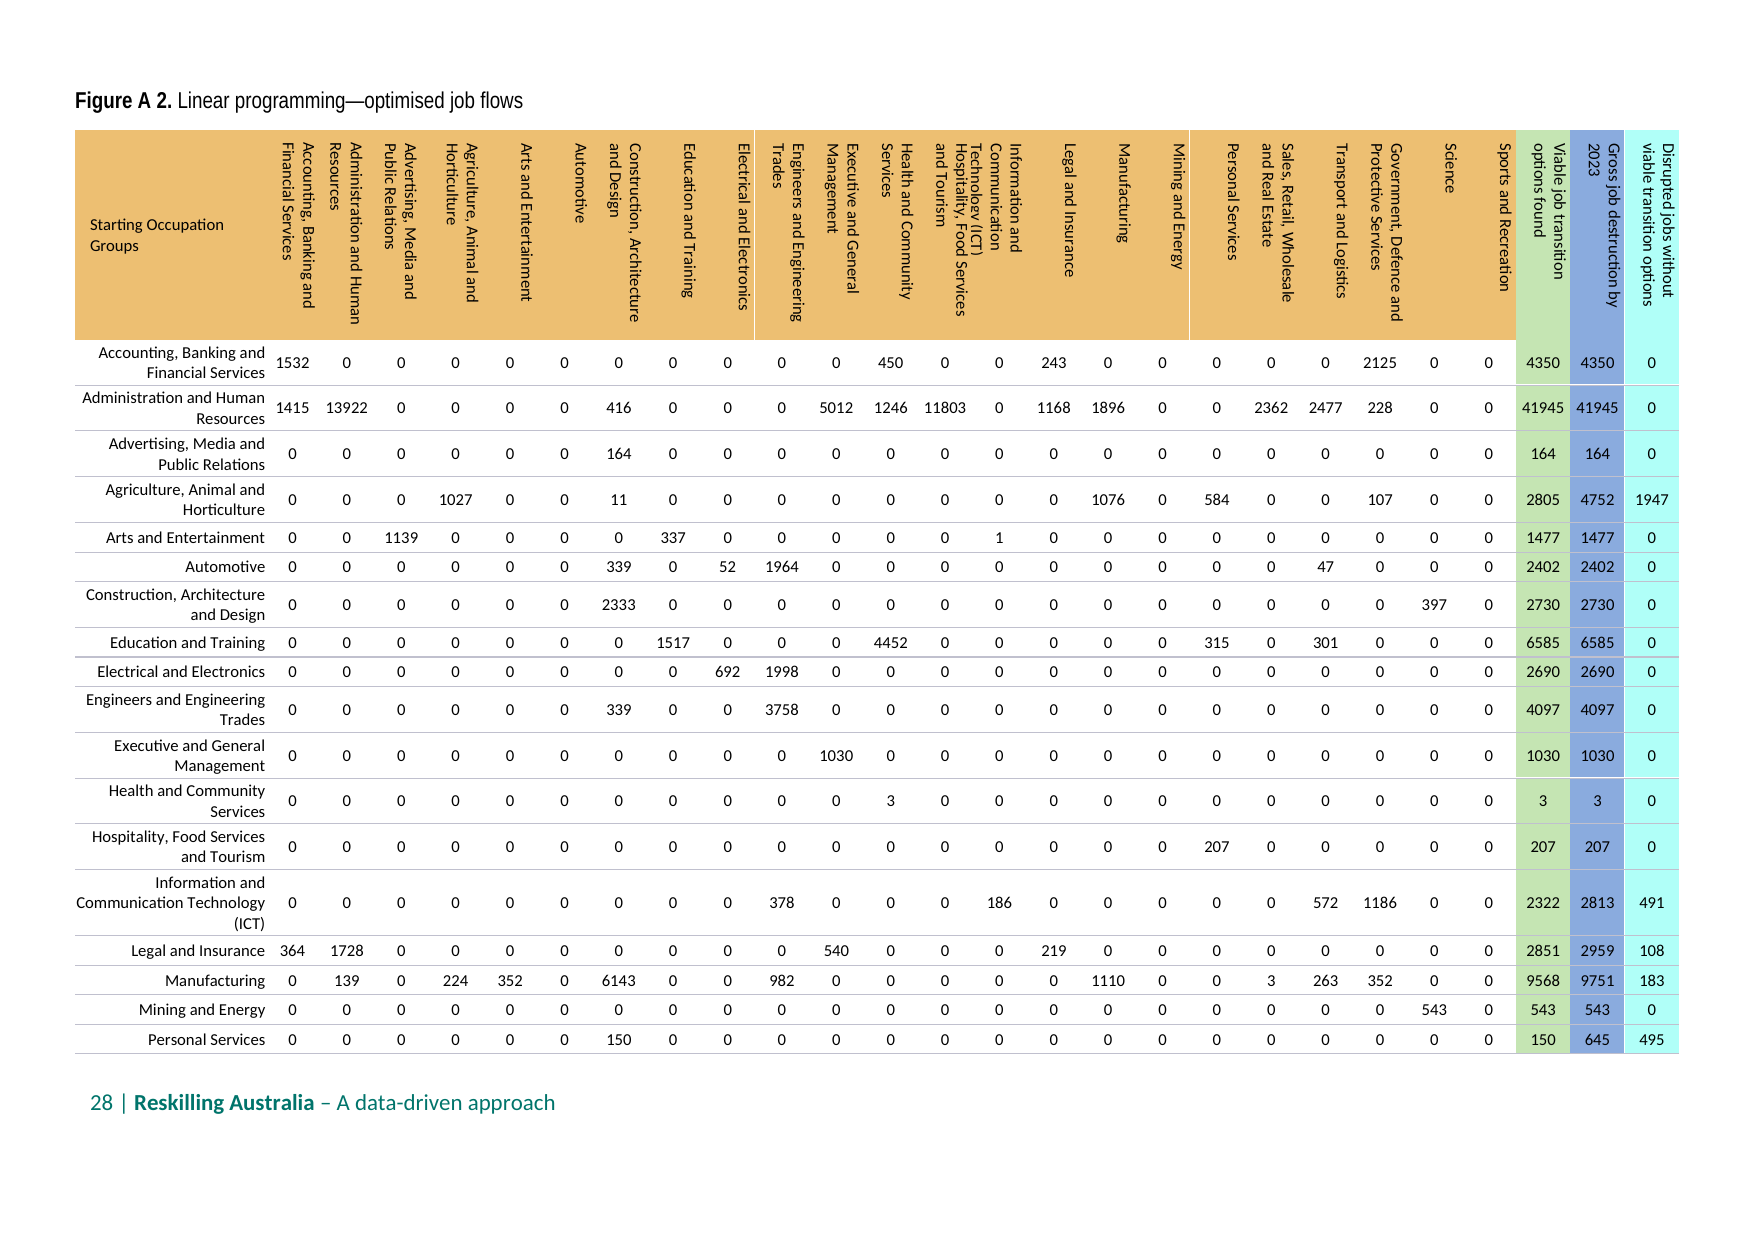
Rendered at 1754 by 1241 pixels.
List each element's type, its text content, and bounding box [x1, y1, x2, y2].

table_cell 0 [1135, 936, 1189, 965]
table_cell 1964 [755, 553, 809, 581]
table_cell 0 [700, 966, 754, 994]
table_cell 0 [1353, 936, 1407, 965]
table_cell 0 [863, 523, 918, 552]
table_cell 0 [809, 582, 863, 627]
table_cell 0 [1081, 870, 1135, 935]
table_cell 2690 [1570, 658, 1624, 686]
table_cell 1998 [755, 658, 809, 686]
table_cell 0 [319, 733, 374, 777]
table_cell 0 [374, 966, 428, 994]
table_cell 0 [1244, 582, 1298, 627]
table_cell 0 [1298, 1025, 1353, 1053]
table_cell 3 [863, 779, 918, 823]
table_cell 4097 [1516, 687, 1570, 732]
table_cell 0 [265, 779, 319, 823]
table_cell 0 [428, 553, 483, 581]
table_cell 0 [918, 431, 972, 476]
table_header Sales, Retail, Wholesale and Real Estate [1244, 130, 1298, 340]
table_cell 0 [1461, 386, 1516, 430]
table_cell 164 [1570, 431, 1624, 476]
table_header Accounting, Banking and Financial Services [265, 130, 319, 340]
table_cell 0 [809, 687, 863, 732]
table_cell 0 [700, 824, 754, 869]
table_cell 0 [319, 628, 374, 656]
table_cell 0 [863, 477, 918, 522]
table_cell Advertising, Media and Public Relations [75, 431, 265, 476]
table_cell 0 [809, 340, 863, 384]
table_cell 0 [428, 687, 483, 732]
table_cell 0 [972, 1025, 1026, 1053]
table_cell 0 [755, 733, 809, 777]
table_cell 0 [972, 733, 1026, 777]
table_cell 0 [863, 1025, 918, 1053]
table_cell 1947 [1625, 477, 1679, 522]
table_header Personal Services [1190, 130, 1244, 340]
table_cell 0 [918, 779, 972, 823]
table_cell 0 [1407, 477, 1461, 522]
table_cell 0 [1026, 553, 1081, 581]
table_cell 0 [1190, 966, 1244, 994]
table_cell 0 [1026, 824, 1081, 869]
table_cell 0 [1081, 936, 1135, 965]
table_cell 2402 [1516, 553, 1570, 581]
table_cell 2851 [1516, 936, 1570, 965]
table_cell 0 [537, 431, 591, 476]
table_cell 0 [1625, 386, 1679, 430]
table_cell 0 [1244, 1025, 1298, 1053]
table_cell 0 [428, 824, 483, 869]
table_cell 0 [319, 340, 374, 384]
table_cell 0 [700, 477, 754, 522]
table_cell 0 [1407, 779, 1461, 823]
table_cell Accounting, Banking and Financial Services [75, 340, 265, 384]
table_cell 3 [1516, 779, 1570, 823]
table_cell 0 [483, 687, 537, 732]
table_cell 0 [1190, 779, 1244, 823]
table_header Administration and Human Resources [319, 130, 374, 340]
table_cell 0 [700, 687, 754, 732]
table_header Starting Occupation Groups [75, 130, 265, 340]
table_cell 450 [863, 340, 918, 384]
table_cell 0 [646, 870, 700, 935]
table_cell 0 [918, 870, 972, 935]
table_cell 0 [1461, 658, 1516, 686]
table_header Arts and Entertainment [483, 130, 537, 340]
table_cell 0 [265, 733, 319, 777]
table_cell 0 [700, 340, 754, 384]
table_cell 0 [319, 658, 374, 686]
table_cell 9568 [1516, 966, 1570, 994]
table_cell 0 [809, 824, 863, 869]
table_cell 0 [374, 658, 428, 686]
table_cell 0 [646, 553, 700, 581]
table_cell 0 [1461, 582, 1516, 627]
table_cell 0 [265, 582, 319, 627]
table_cell 0 [755, 995, 809, 1024]
table_cell 183 [1625, 966, 1679, 994]
table_cell 0 [972, 779, 1026, 823]
table_cell 0 [646, 386, 700, 430]
table_cell 0 [1244, 995, 1298, 1024]
table_cell 0 [700, 431, 754, 476]
table_cell 0 [537, 966, 591, 994]
table_cell 0 [1135, 1025, 1189, 1053]
table_cell 0 [265, 687, 319, 732]
table_cell 0 [1244, 779, 1298, 823]
table_cell 0 [1625, 779, 1679, 823]
table_cell 0 [1026, 966, 1081, 994]
table_cell 0 [972, 582, 1026, 627]
table_cell 0 [700, 386, 754, 430]
table_header Agriculture, Animal and Horticulture [428, 130, 483, 340]
table_cell 0 [1135, 966, 1189, 994]
table_cell 0 [972, 824, 1026, 869]
table_cell 0 [1298, 733, 1353, 777]
table_cell 0 [755, 340, 809, 384]
table_cell 0 [1244, 824, 1298, 869]
table_cell 1 [972, 523, 1026, 552]
table_cell 0 [374, 628, 428, 656]
table_cell 0 [1081, 733, 1135, 777]
table_cell 0 [428, 936, 483, 965]
table_cell 0 [1461, 779, 1516, 823]
table_cell 0 [483, 582, 537, 627]
table_cell 0 [1135, 995, 1189, 1024]
table_cell 0 [1461, 431, 1516, 476]
table_cell 0 [972, 687, 1026, 732]
table_cell 0 [1190, 687, 1244, 732]
table_cell 0 [863, 936, 918, 965]
table_cell 0 [1461, 340, 1516, 384]
table_cell 0 [1190, 340, 1244, 384]
table_cell 0 [1353, 523, 1407, 552]
table_header Advertising, Media and Public Relations [374, 130, 428, 340]
table_cell 6143 [591, 966, 646, 994]
table_cell 0 [1135, 523, 1189, 552]
table_cell 0 [918, 553, 972, 581]
table_cell 0 [809, 553, 863, 581]
table_cell 0 [755, 431, 809, 476]
table_cell 0 [591, 733, 646, 777]
table_cell 0 [1461, 824, 1516, 869]
table_cell 0 [755, 628, 809, 656]
table_cell 0 [1625, 553, 1679, 581]
table_cell 0 [1244, 523, 1298, 552]
table_cell 0 [319, 779, 374, 823]
table_cell 0 [1026, 431, 1081, 476]
table_cell 3 [1570, 779, 1624, 823]
table_cell 0 [537, 628, 591, 656]
table_cell 0 [1298, 779, 1353, 823]
table_cell 584 [1190, 477, 1244, 522]
table_cell 0 [1353, 824, 1407, 869]
table_cell 0 [537, 523, 591, 552]
table_cell 1477 [1516, 523, 1570, 552]
table_cell 0 [1135, 687, 1189, 732]
table_cell 0 [1081, 553, 1135, 581]
table_cell 4350 [1570, 340, 1624, 384]
table_cell 364 [265, 936, 319, 965]
table_header Electrical and Electronics [700, 130, 754, 340]
table_cell 0 [374, 340, 428, 384]
table_cell 0 [265, 523, 319, 552]
table_cell 0 [1353, 687, 1407, 732]
table_cell 0 [428, 628, 483, 656]
table_cell 0 [265, 431, 319, 476]
table_cell 0 [1081, 340, 1135, 384]
table_cell 0 [319, 477, 374, 522]
table_cell 0 [1625, 340, 1679, 384]
table_cell Automotive [75, 553, 265, 581]
table_cell 0 [537, 658, 591, 686]
table_cell Executive and General Management [75, 733, 265, 777]
table_cell 6585 [1516, 628, 1570, 656]
table_header Sports and Recreation [1461, 130, 1516, 340]
table_header Viable job transition options found [1516, 130, 1570, 340]
table_cell Agriculture, Animal and Horticulture [75, 477, 265, 522]
text Figure A 2. Linear programming—optimised job flows [75, 87, 1679, 114]
table_cell 0 [537, 477, 591, 522]
table_cell 9751 [1570, 966, 1624, 994]
table_cell 0 [1135, 779, 1189, 823]
table_cell 0 [1407, 386, 1461, 430]
table_cell 0 [700, 628, 754, 656]
table_cell 0 [809, 966, 863, 994]
table_header Government, Defence and Protective Services [1353, 130, 1407, 340]
table_header Executive and General Management [809, 130, 863, 340]
table_cell 0 [1135, 553, 1189, 581]
table_cell 0 [1081, 824, 1135, 869]
table_cell Health and Community Services [75, 779, 265, 823]
table_cell 0 [809, 870, 863, 935]
table_cell 2959 [1570, 936, 1624, 965]
table_cell 207 [1516, 824, 1570, 869]
table_cell 0 [1353, 1025, 1407, 1053]
table_cell 0 [1461, 687, 1516, 732]
table_cell 540 [809, 936, 863, 965]
table_cell 645 [1570, 1025, 1624, 1053]
table_cell 0 [374, 779, 428, 823]
table_cell 0 [1190, 582, 1244, 627]
table_cell 0 [428, 733, 483, 777]
table_cell 0 [809, 628, 863, 656]
table_cell 0 [918, 340, 972, 384]
table_cell 0 [972, 658, 1026, 686]
table_cell Legal and Insurance [75, 936, 265, 965]
table_cell 0 [1026, 628, 1081, 656]
table_cell 0 [1625, 523, 1679, 552]
table_cell 224 [428, 966, 483, 994]
table_cell 397 [1407, 582, 1461, 627]
table_cell 0 [1081, 628, 1135, 656]
table_cell 0 [1190, 733, 1244, 777]
table_cell 0 [918, 523, 972, 552]
table_cell 0 [918, 582, 972, 627]
table_cell 0 [1190, 553, 1244, 581]
table_cell 0 [374, 431, 428, 476]
table_cell 0 [428, 779, 483, 823]
table_cell 0 [591, 870, 646, 935]
table_cell 0 [1081, 779, 1135, 823]
table_cell 1415 [265, 386, 319, 430]
table_cell 0 [700, 523, 754, 552]
table_cell 0 [483, 936, 537, 965]
table_cell 186 [972, 870, 1026, 935]
table_cell 0 [1407, 553, 1461, 581]
table_cell 0 [591, 936, 646, 965]
table_cell 0 [591, 658, 646, 686]
table_cell 0 [1026, 658, 1081, 686]
table_cell 108 [1625, 936, 1679, 965]
table_cell 0 [1407, 1025, 1461, 1053]
table_cell 543 [1516, 995, 1570, 1024]
table_cell 0 [972, 628, 1026, 656]
table_cell 692 [700, 658, 754, 686]
table_cell 2805 [1516, 477, 1570, 522]
table_cell 0 [1135, 582, 1189, 627]
table_cell 0 [1244, 658, 1298, 686]
table_cell Construction, Architecture and Design [75, 582, 265, 627]
table_cell 150 [591, 1025, 646, 1053]
table_cell 0 [1081, 1025, 1135, 1053]
table_cell 0 [1135, 431, 1189, 476]
table_header Education and Training [646, 130, 700, 340]
table_cell 0 [537, 553, 591, 581]
table_cell 0 [1081, 687, 1135, 732]
table_cell 0 [591, 628, 646, 656]
table_cell 0 [1353, 628, 1407, 656]
table_cell 1896 [1081, 386, 1135, 430]
table_cell Manufacturing [75, 966, 265, 994]
table_cell 0 [1298, 340, 1353, 384]
table_cell 0 [863, 431, 918, 476]
table_cell 11803 [918, 386, 972, 430]
table_cell 0 [483, 870, 537, 935]
table_cell 0 [1461, 870, 1516, 935]
table_cell 0 [1190, 1025, 1244, 1053]
table_cell 0 [1461, 733, 1516, 777]
table_cell 0 [1081, 658, 1135, 686]
table_cell 1168 [1026, 386, 1081, 430]
table_cell Hospitality, Food Services and Tourism [75, 824, 265, 869]
table_cell 1186 [1353, 870, 1407, 935]
table_cell 228 [1353, 386, 1407, 430]
table_cell 0 [483, 995, 537, 1024]
table_cell 2125 [1353, 340, 1407, 384]
table_cell 0 [1298, 824, 1353, 869]
table_cell 0 [1244, 431, 1298, 476]
table_cell 2813 [1570, 870, 1624, 935]
table_cell 0 [537, 733, 591, 777]
table_cell 0 [591, 340, 646, 384]
table_cell 0 [755, 1025, 809, 1053]
table_cell 0 [265, 658, 319, 686]
table_cell 0 [319, 582, 374, 627]
table_cell 543 [1570, 995, 1624, 1024]
table_cell 0 [537, 1025, 591, 1053]
table_cell 0 [1190, 386, 1244, 430]
table_cell 0 [428, 870, 483, 935]
table_cell 1477 [1570, 523, 1624, 552]
table_cell 0 [1135, 870, 1189, 935]
table_cell 0 [863, 733, 918, 777]
table_cell 0 [1026, 582, 1081, 627]
table_cell 207 [1190, 824, 1244, 869]
table_cell 0 [1461, 628, 1516, 656]
table_cell 0 [755, 936, 809, 965]
table_cell Personal Services [75, 1025, 265, 1053]
table_cell 0 [1135, 340, 1189, 384]
table_cell 0 [374, 687, 428, 732]
table_cell 0 [755, 477, 809, 522]
table_cell 0 [1461, 1025, 1516, 1053]
table_cell 0 [319, 687, 374, 732]
table_cell 0 [1407, 523, 1461, 552]
table_cell 0 [1026, 995, 1081, 1024]
table_cell 0 [700, 870, 754, 935]
table_cell 150 [1516, 1025, 1570, 1053]
table_cell 2402 [1570, 553, 1624, 581]
table_cell 0 [972, 340, 1026, 384]
table_cell 0 [591, 523, 646, 552]
table_cell 0 [1026, 779, 1081, 823]
table_cell 1030 [1516, 733, 1570, 777]
table_cell 0 [537, 340, 591, 384]
table_cell 0 [918, 824, 972, 869]
table_cell 0 [1625, 687, 1679, 732]
table_cell 0 [483, 1025, 537, 1053]
table_cell Electrical and Electronics [75, 658, 265, 686]
table_cell 0 [428, 995, 483, 1024]
table_cell 0 [1244, 477, 1298, 522]
table_cell 1532 [265, 340, 319, 384]
table_cell 0 [700, 779, 754, 823]
table_cell 13922 [319, 386, 374, 430]
table_cell 0 [809, 1025, 863, 1053]
table_cell 0 [1244, 553, 1298, 581]
table_cell 0 [1353, 553, 1407, 581]
table_cell 0 [1625, 582, 1679, 627]
table_cell 0 [1298, 582, 1353, 627]
table_cell 0 [374, 870, 428, 935]
table_cell 2730 [1516, 582, 1570, 627]
table_cell 0 [646, 995, 700, 1024]
table_cell 0 [428, 523, 483, 552]
table_cell 491 [1625, 870, 1679, 935]
table_header Legal and Insurance [1026, 130, 1081, 340]
table_cell 0 [319, 553, 374, 581]
table_cell 543 [1407, 995, 1461, 1024]
table_cell 0 [1353, 582, 1407, 627]
table_cell 41945 [1570, 386, 1624, 430]
table_cell 2477 [1298, 386, 1353, 430]
table_cell 0 [1190, 431, 1244, 476]
table_cell 0 [265, 870, 319, 935]
table_cell 378 [755, 870, 809, 935]
table_cell 0 [972, 431, 1026, 476]
table_cell 0 [918, 658, 972, 686]
table_cell 0 [755, 386, 809, 430]
table_header Science [1407, 130, 1461, 340]
table_cell 339 [591, 687, 646, 732]
table_cell 0 [319, 523, 374, 552]
table_cell 0 [591, 995, 646, 1024]
table_cell 263 [1298, 966, 1353, 994]
table_cell 0 [374, 386, 428, 430]
table_header Manufacturing [1081, 130, 1135, 340]
table_cell 0 [809, 658, 863, 686]
table_cell 0 [1135, 658, 1189, 686]
table_cell 0 [646, 824, 700, 869]
table_cell 0 [918, 628, 972, 656]
table_header Construction, Architecture and Design [591, 130, 646, 340]
table_cell 0 [1407, 628, 1461, 656]
table_header Information and Communication Technology (ICT) [972, 130, 1026, 340]
table_cell 0 [428, 431, 483, 476]
table_cell 1110 [1081, 966, 1135, 994]
table_cell 0 [1244, 628, 1298, 656]
table_cell 0 [918, 936, 972, 965]
table_cell 0 [700, 733, 754, 777]
table_cell 0 [1298, 995, 1353, 1024]
table_cell 0 [428, 658, 483, 686]
table_header Automotive [537, 130, 591, 340]
table_cell 0 [755, 582, 809, 627]
table_cell 0 [428, 340, 483, 384]
table_cell 0 [1407, 687, 1461, 732]
table_cell 0 [537, 824, 591, 869]
table_cell 0 [755, 779, 809, 823]
table_cell 0 [646, 687, 700, 732]
table_cell 243 [1026, 340, 1081, 384]
table_cell 0 [319, 431, 374, 476]
table_cell 0 [1625, 733, 1679, 777]
table_header Mining and Energy [1135, 130, 1189, 340]
table_cell 0 [537, 582, 591, 627]
table_cell 0 [972, 477, 1026, 522]
table_cell 0 [918, 1025, 972, 1053]
table_cell 0 [1461, 936, 1516, 965]
table_cell 1728 [319, 936, 374, 965]
table_cell 315 [1190, 628, 1244, 656]
table_cell 0 [428, 582, 483, 627]
table_cell 0 [1135, 733, 1189, 777]
table_cell 52 [700, 553, 754, 581]
table_cell 0 [646, 1025, 700, 1053]
table_header Transport and Logistics [1298, 130, 1353, 340]
table_cell 139 [319, 966, 374, 994]
table_cell 0 [1081, 995, 1135, 1024]
table_cell 0 [1407, 340, 1461, 384]
table_cell 982 [755, 966, 809, 994]
table_cell 0 [1244, 870, 1298, 935]
table_cell 1030 [1570, 733, 1624, 777]
table_cell 0 [918, 477, 972, 522]
table_cell 0 [1081, 431, 1135, 476]
table_cell 0 [1190, 523, 1244, 552]
table_cell 0 [483, 386, 537, 430]
table_cell 0 [537, 936, 591, 965]
table_cell 0 [374, 824, 428, 869]
table_cell 0 [483, 431, 537, 476]
table_header Engineers and Engineering Trades [755, 130, 809, 340]
table_cell 0 [863, 995, 918, 1024]
table_cell 0 [1026, 733, 1081, 777]
table_cell 0 [483, 628, 537, 656]
table_cell 0 [374, 733, 428, 777]
table_cell 0 [483, 658, 537, 686]
table_cell 0 [1135, 477, 1189, 522]
table_cell 0 [1244, 340, 1298, 384]
table_cell 0 [755, 824, 809, 869]
table_cell 0 [591, 779, 646, 823]
table_cell 0 [646, 966, 700, 994]
table_cell 0 [918, 966, 972, 994]
table_cell 0 [265, 1025, 319, 1053]
table_cell 339 [591, 553, 646, 581]
table_cell 1139 [374, 523, 428, 552]
table_cell 0 [1461, 523, 1516, 552]
table_cell 0 [1244, 936, 1298, 965]
table_cell 0 [809, 477, 863, 522]
table_cell 0 [1625, 995, 1679, 1024]
table_cell 0 [1190, 658, 1244, 686]
table_cell 1246 [863, 386, 918, 430]
table_cell 0 [1407, 733, 1461, 777]
table_cell 0 [1081, 582, 1135, 627]
table_cell 0 [1244, 687, 1298, 732]
table_cell 0 [1026, 523, 1081, 552]
table_cell 0 [591, 824, 646, 869]
table_cell 0 [483, 477, 537, 522]
table_cell 0 [700, 1025, 754, 1053]
table_header Disrupted jobs without viable transition options [1625, 130, 1679, 340]
table_cell 4097 [1570, 687, 1624, 732]
table_cell 0 [1353, 658, 1407, 686]
table_cell 0 [646, 733, 700, 777]
table_cell 0 [972, 936, 1026, 965]
table_cell 0 [863, 658, 918, 686]
table_cell 301 [1298, 628, 1353, 656]
table_cell 207 [1570, 824, 1624, 869]
table_cell Education and Training [75, 628, 265, 656]
table_cell 1027 [428, 477, 483, 522]
table_cell 0 [1353, 733, 1407, 777]
table_cell 0 [1026, 687, 1081, 732]
table_cell 0 [972, 995, 1026, 1024]
table_cell 0 [1461, 477, 1516, 522]
table_cell 0 [755, 523, 809, 552]
table_cell 0 [1353, 431, 1407, 476]
table_cell 572 [1298, 870, 1353, 935]
table_cell 0 [319, 870, 374, 935]
table_cell 352 [1353, 966, 1407, 994]
table_cell 0 [863, 824, 918, 869]
table_cell 1030 [809, 733, 863, 777]
table_cell 6585 [1570, 628, 1624, 656]
table_cell Mining and Energy [75, 995, 265, 1024]
table_cell Information and Communication Technology (ICT) [75, 870, 265, 935]
table_cell 0 [646, 936, 700, 965]
table_cell 0 [265, 824, 319, 869]
table_cell 0 [265, 553, 319, 581]
table_header Health and Community Services [863, 130, 918, 340]
table_cell 0 [1407, 658, 1461, 686]
table_cell 0 [1190, 936, 1244, 965]
table_cell 0 [374, 936, 428, 965]
table_cell 0 [1625, 824, 1679, 869]
table_cell 0 [374, 995, 428, 1024]
table_cell 0 [537, 870, 591, 935]
table_cell 0 [1081, 523, 1135, 552]
table_cell 0 [1298, 431, 1353, 476]
table_cell 4752 [1570, 477, 1624, 522]
table_cell 3758 [755, 687, 809, 732]
table_cell 4452 [863, 628, 918, 656]
table_cell 3 [1244, 966, 1298, 994]
table_cell 0 [265, 477, 319, 522]
table_cell 41945 [1516, 386, 1570, 430]
table_cell 0 [1407, 966, 1461, 994]
table_cell 0 [319, 995, 374, 1024]
table_cell 0 [428, 386, 483, 430]
table_cell 0 [537, 687, 591, 732]
table_cell 0 [809, 523, 863, 552]
table_cell 0 [1461, 966, 1516, 994]
table_cell 0 [483, 733, 537, 777]
table_cell 0 [1298, 936, 1353, 965]
table_cell 0 [863, 870, 918, 935]
table_header Hospitality, Food Services and Tourism [918, 130, 972, 340]
table_cell 0 [483, 779, 537, 823]
table_cell 0 [863, 582, 918, 627]
table_cell 0 [1407, 870, 1461, 935]
table_cell 0 [265, 966, 319, 994]
table_cell 219 [1026, 936, 1081, 965]
table_cell 0 [646, 477, 700, 522]
table_cell 0 [972, 966, 1026, 994]
table_cell 0 [1625, 628, 1679, 656]
table_cell 11 [591, 477, 646, 522]
table_cell 0 [972, 386, 1026, 430]
table_cell 0 [1353, 779, 1407, 823]
table_cell 0 [700, 582, 754, 627]
table_cell 0 [319, 1025, 374, 1053]
table_cell 0 [1298, 658, 1353, 686]
table_cell 0 [646, 582, 700, 627]
table_cell 1517 [646, 628, 700, 656]
table_cell Engineers and Engineering Trades [75, 687, 265, 732]
table_cell 2322 [1516, 870, 1570, 935]
table_cell 0 [1353, 995, 1407, 1024]
table_cell 0 [1026, 870, 1081, 935]
table_cell 0 [809, 431, 863, 476]
table_cell 0 [918, 733, 972, 777]
table_cell 2362 [1244, 386, 1298, 430]
table_cell 0 [1625, 431, 1679, 476]
table_cell 0 [1135, 386, 1189, 430]
table_cell 107 [1353, 477, 1407, 522]
table_cell 495 [1625, 1025, 1679, 1053]
table_cell 0 [1135, 824, 1189, 869]
table_cell 0 [483, 523, 537, 552]
table_cell 0 [918, 687, 972, 732]
table_cell 0 [646, 779, 700, 823]
table_cell 4350 [1516, 340, 1570, 384]
table_cell 0 [1135, 628, 1189, 656]
table_cell 0 [700, 936, 754, 965]
table_cell 0 [537, 779, 591, 823]
table_header Gross job destruction by 2023 [1570, 130, 1624, 340]
table_cell 0 [1026, 1025, 1081, 1053]
table_cell 0 [646, 431, 700, 476]
table_cell 416 [591, 386, 646, 430]
table_cell 0 [863, 687, 918, 732]
table_cell 0 [809, 779, 863, 823]
table_cell 0 [1407, 936, 1461, 965]
table_cell 2690 [1516, 658, 1570, 686]
table_cell 0 [1190, 995, 1244, 1024]
table_cell 5012 [809, 386, 863, 430]
table_cell 0 [1407, 824, 1461, 869]
table_cell 2730 [1570, 582, 1624, 627]
table_cell 0 [1298, 523, 1353, 552]
table_cell 164 [591, 431, 646, 476]
table_cell 0 [700, 995, 754, 1024]
table_cell 2333 [591, 582, 646, 627]
table_cell 0 [374, 582, 428, 627]
table_cell Arts and Entertainment [75, 523, 265, 552]
table_cell 0 [1461, 553, 1516, 581]
table_cell 0 [537, 386, 591, 430]
table_cell 0 [1244, 733, 1298, 777]
table_cell 0 [863, 966, 918, 994]
table_cell 0 [1461, 995, 1516, 1024]
table_cell 0 [863, 553, 918, 581]
table_cell 0 [1026, 477, 1081, 522]
table_cell 1076 [1081, 477, 1135, 522]
table_cell 0 [646, 658, 700, 686]
table_cell 0 [483, 340, 537, 384]
table_cell 0 [1407, 431, 1461, 476]
table_cell Administration and Human Resources [75, 386, 265, 430]
table_cell 0 [918, 995, 972, 1024]
table_cell 0 [428, 1025, 483, 1053]
table_cell 0 [319, 824, 374, 869]
table_cell 47 [1298, 553, 1353, 581]
table_cell 0 [265, 995, 319, 1024]
table_cell 0 [646, 340, 700, 384]
table_cell 352 [483, 966, 537, 994]
table_cell 0 [537, 995, 591, 1024]
table_cell 337 [646, 523, 700, 552]
table_cell 0 [1298, 687, 1353, 732]
table_cell 0 [374, 553, 428, 581]
table_cell 0 [809, 995, 863, 1024]
table_cell 0 [483, 553, 537, 581]
table_cell 0 [1625, 658, 1679, 686]
table_cell 0 [483, 824, 537, 869]
table_cell 0 [1190, 870, 1244, 935]
table_cell 0 [374, 477, 428, 522]
table_cell 0 [265, 628, 319, 656]
table_cell 0 [972, 553, 1026, 581]
table_cell 0 [1298, 477, 1353, 522]
table_cell 0 [374, 1025, 428, 1053]
table_cell 164 [1516, 431, 1570, 476]
